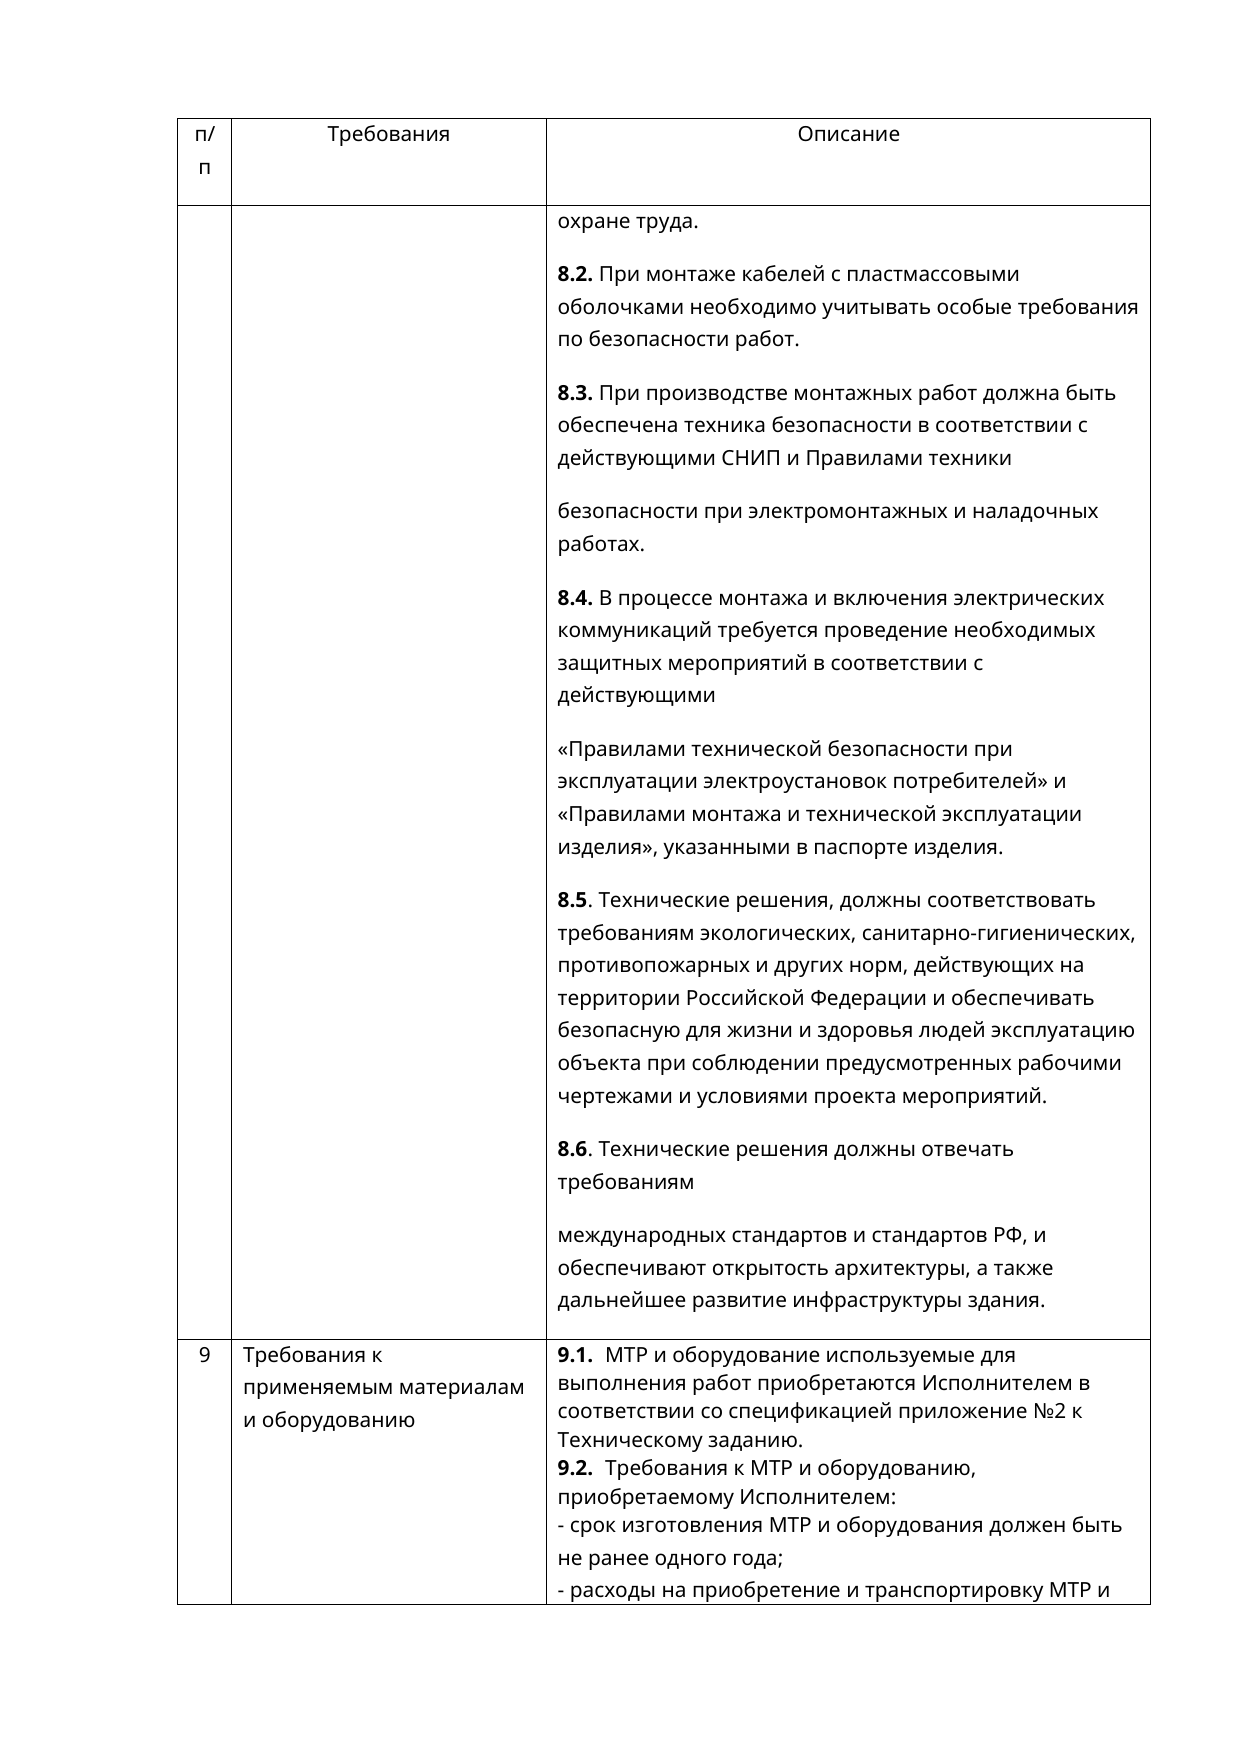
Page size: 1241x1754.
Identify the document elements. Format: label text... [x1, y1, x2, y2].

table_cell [232, 1340, 546, 1604]
table_header п/п [178, 119, 231, 205]
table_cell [232, 206, 546, 1339]
table_cell 9 [178, 1340, 231, 1604]
table_header Описание [547, 119, 1150, 205]
table_header Требования [232, 119, 546, 205]
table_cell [547, 206, 1150, 1339]
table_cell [547, 1340, 1150, 1604]
table_cell 8 [178, 206, 231, 1339]
